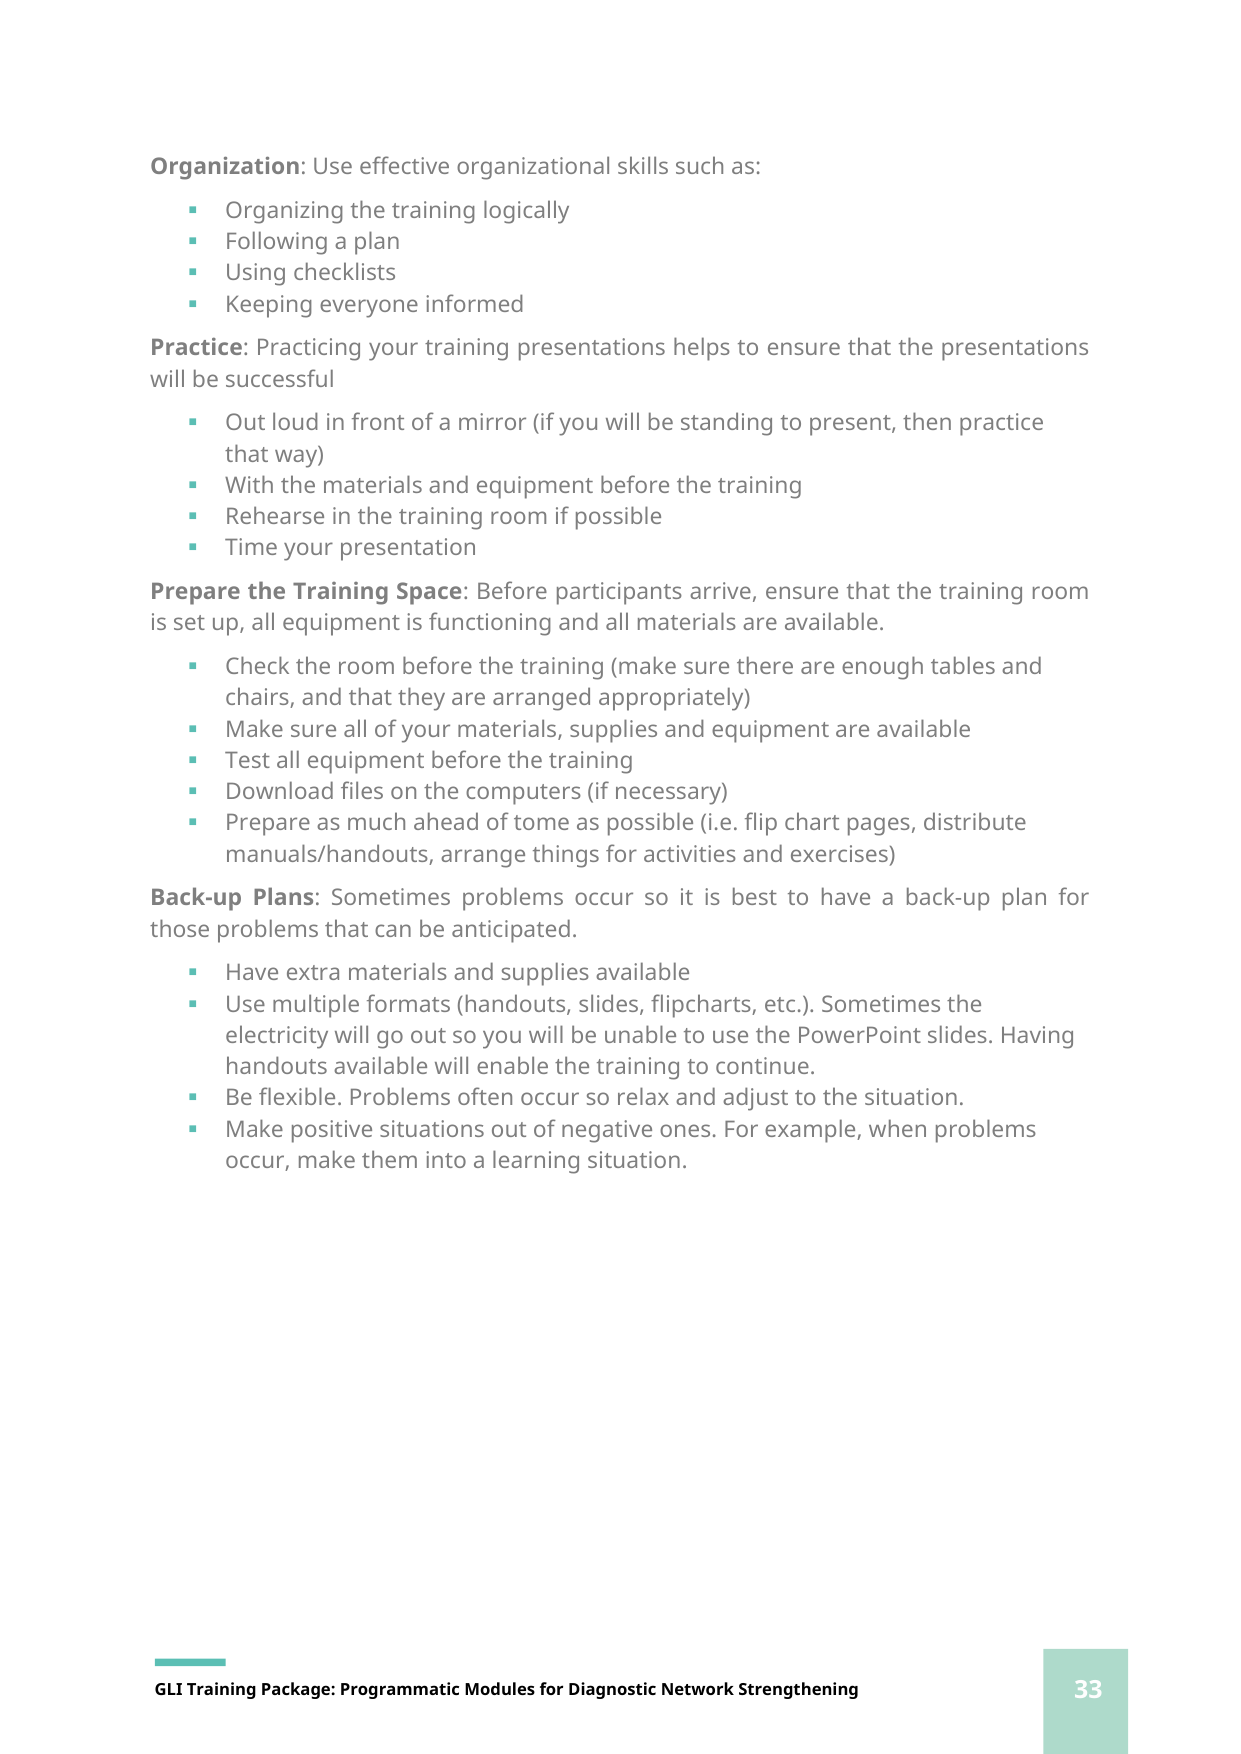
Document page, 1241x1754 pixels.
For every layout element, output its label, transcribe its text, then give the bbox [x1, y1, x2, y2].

text Organization: Use effective organizational skills such as: [150, 150, 1090, 181]
list Following a plan [187, 225, 1090, 256]
list Have extra materials and supplies available [187, 956, 1090, 987]
list Out loud in front of a mirror (if you will be standing to present, then practice that way) [187, 406, 1090, 469]
list Be flexible. Problems often occur so relax and adjust to the situation. [187, 1081, 1090, 1112]
list Rehearse in the training room if possible [187, 500, 1090, 531]
list Test all equipment before the training [187, 744, 1090, 775]
text Practice: Practicing your training presentations helps to ensure that the presentations will be successful [150, 331, 1090, 394]
list Make sure all of your materials, supplies and equipment are available [187, 712, 1090, 744]
list Use multiple formats (handouts, slides, flipcharts, etc.). Sometimes the electricity will go out so you will be unable to use the PowerPoint slides. Having handouts available will enable the training to continue. [187, 987, 1090, 1081]
list Time your presentation [187, 531, 1090, 562]
list Keeping everyone informed [187, 287, 1090, 319]
list Organizing the training logically [187, 194, 1090, 225]
list Check the room before the training (make sure there are enough tables and chairs, and that they are arranged appropriately) [187, 650, 1090, 712]
list Prepare as much ahead of tome as possible (i.e. flip chart pages, distribute manuals/handouts, arrange things for activities and exercises) [187, 806, 1090, 869]
text Prepare the Training Space: Before participants arrive, ensure that the training room is set up, all equipment is functioning and all materials are available. [150, 575, 1090, 637]
list Using checklists [187, 256, 1090, 287]
list Make positive situations out of negative ones. For example, when problems occur, make them into a learning situation. [187, 1112, 1090, 1175]
list Download files on the computers (if necessary) [187, 775, 1090, 806]
list With the materials and equipment before the training [187, 469, 1090, 500]
text Back-up Plans: Sometimes problems occur so it is best to have a back-up plan for those problems that can be anticipated. [150, 881, 1090, 944]
